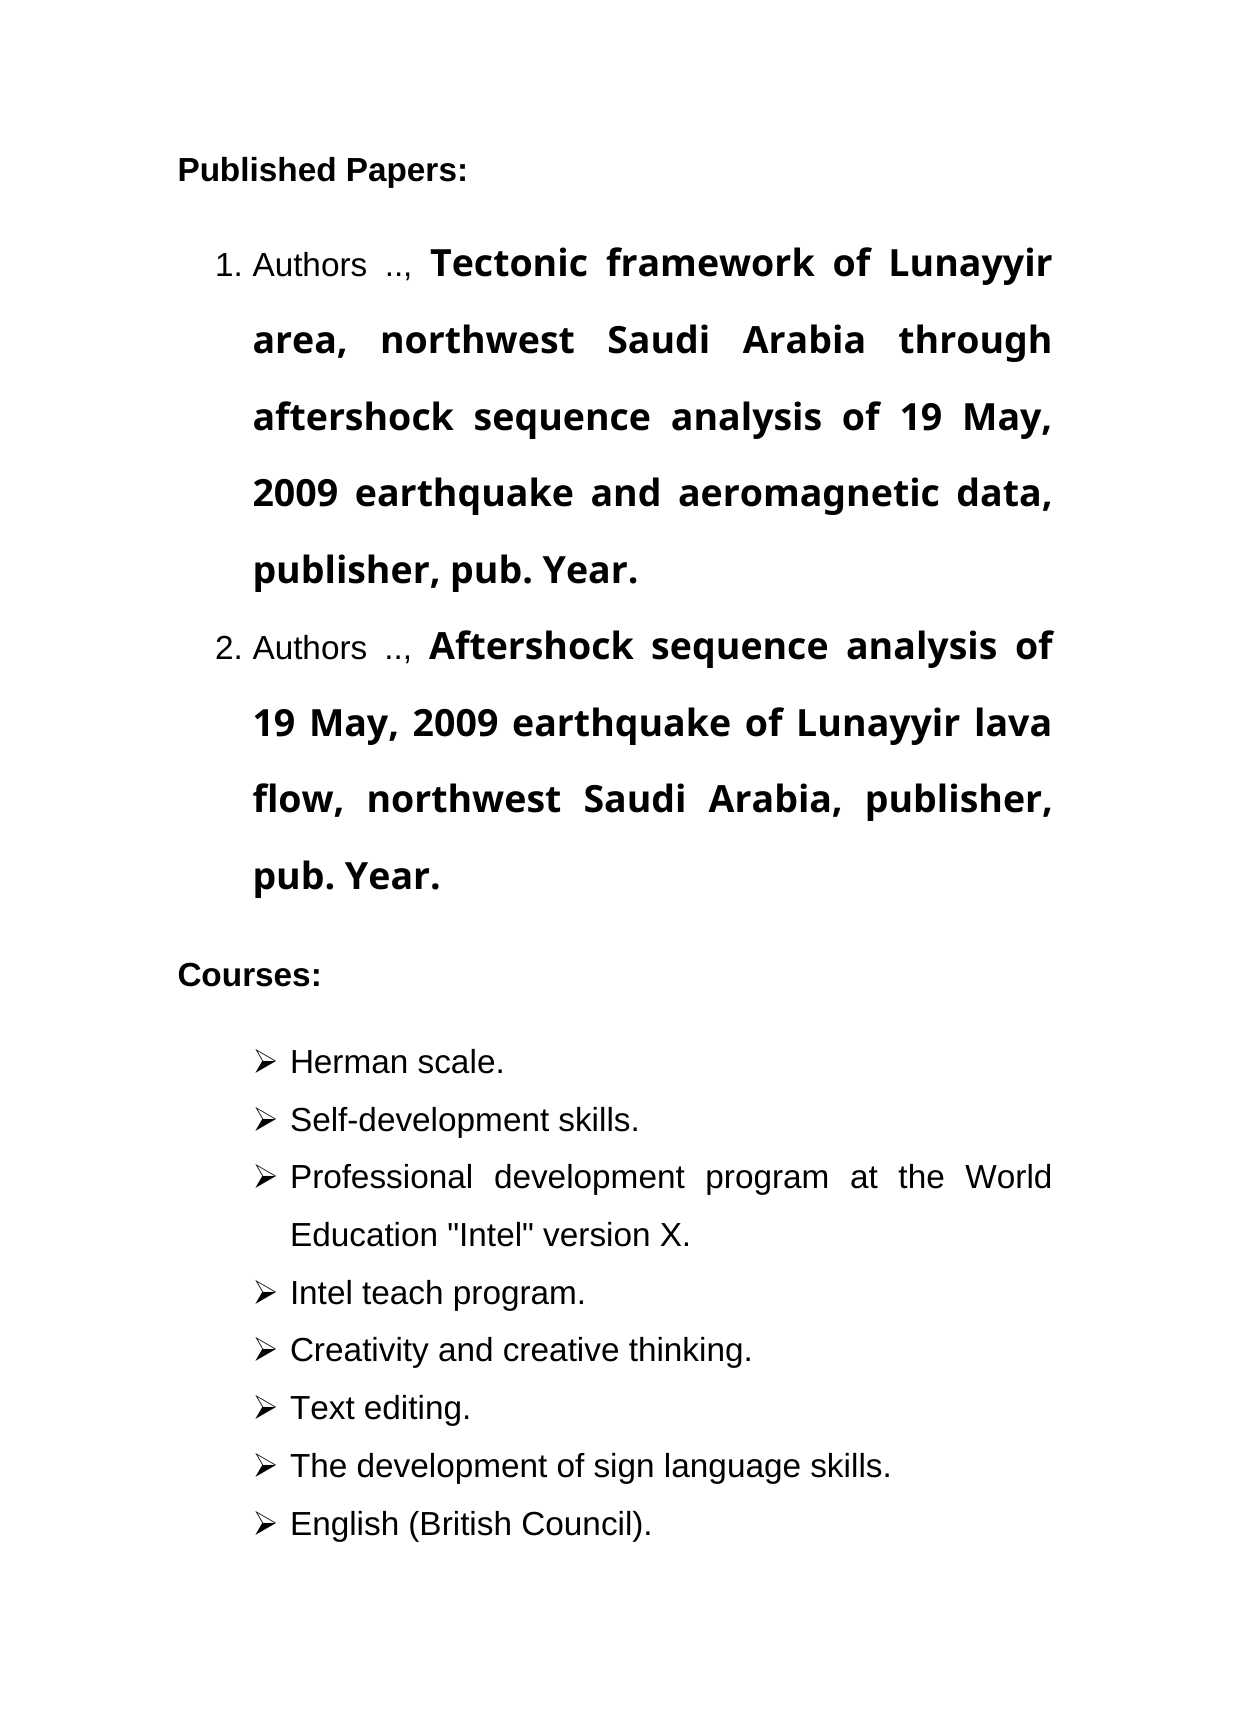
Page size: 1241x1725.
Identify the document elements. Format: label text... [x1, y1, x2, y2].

text Published Papers: [177, 150, 1053, 188]
list The development of sign language skills. [252, 1446, 1053, 1485]
list Creativity and creative thinking. [252, 1331, 1053, 1369]
list Intel teach program. [252, 1273, 1053, 1311]
list Authors .., Aftershock sequence analysis of 19 May, 2009 earthquake of Lunayyir lava flow, northwest Saudi Arabia, publisher, pub. Year. [215, 619, 1053, 900]
list Self-development skills. [252, 1099, 1053, 1138]
list English (British Council). [252, 1504, 1053, 1542]
list Herman scale. [252, 1042, 1053, 1080]
list Text editing. [252, 1388, 1053, 1427]
list Professional development program at the World Education "Intel" version X. [252, 1157, 1053, 1253]
text Courses: [177, 955, 1053, 993]
list Authors .., Tectonic framework of Lunayyir area, northwest Saudi Arabia through aftershock sequence analysis of 19 May, 2009 earthquake and aeromagnetic data, publisher, pub. Year. [215, 237, 1053, 594]
